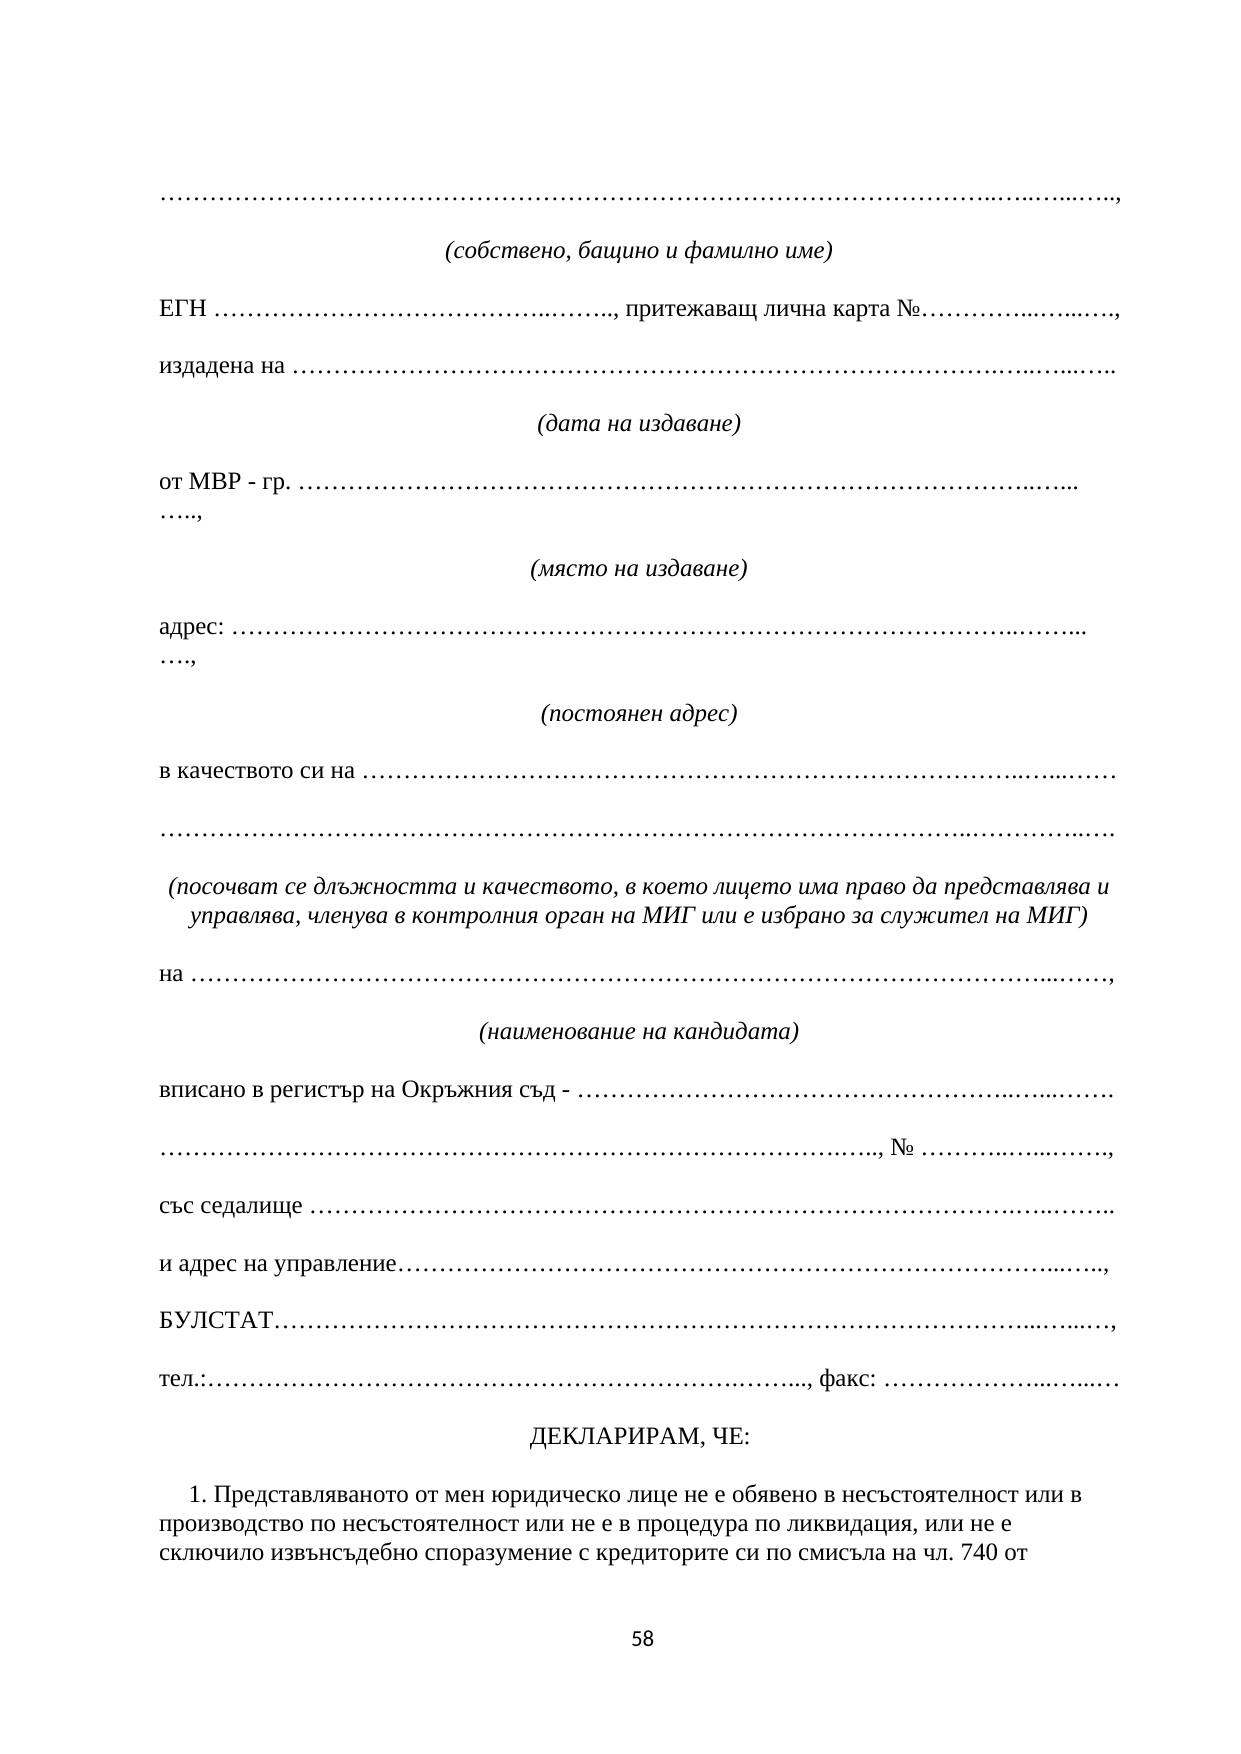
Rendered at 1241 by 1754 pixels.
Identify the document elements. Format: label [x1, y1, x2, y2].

table_header [148, 148, 1133, 1566]
